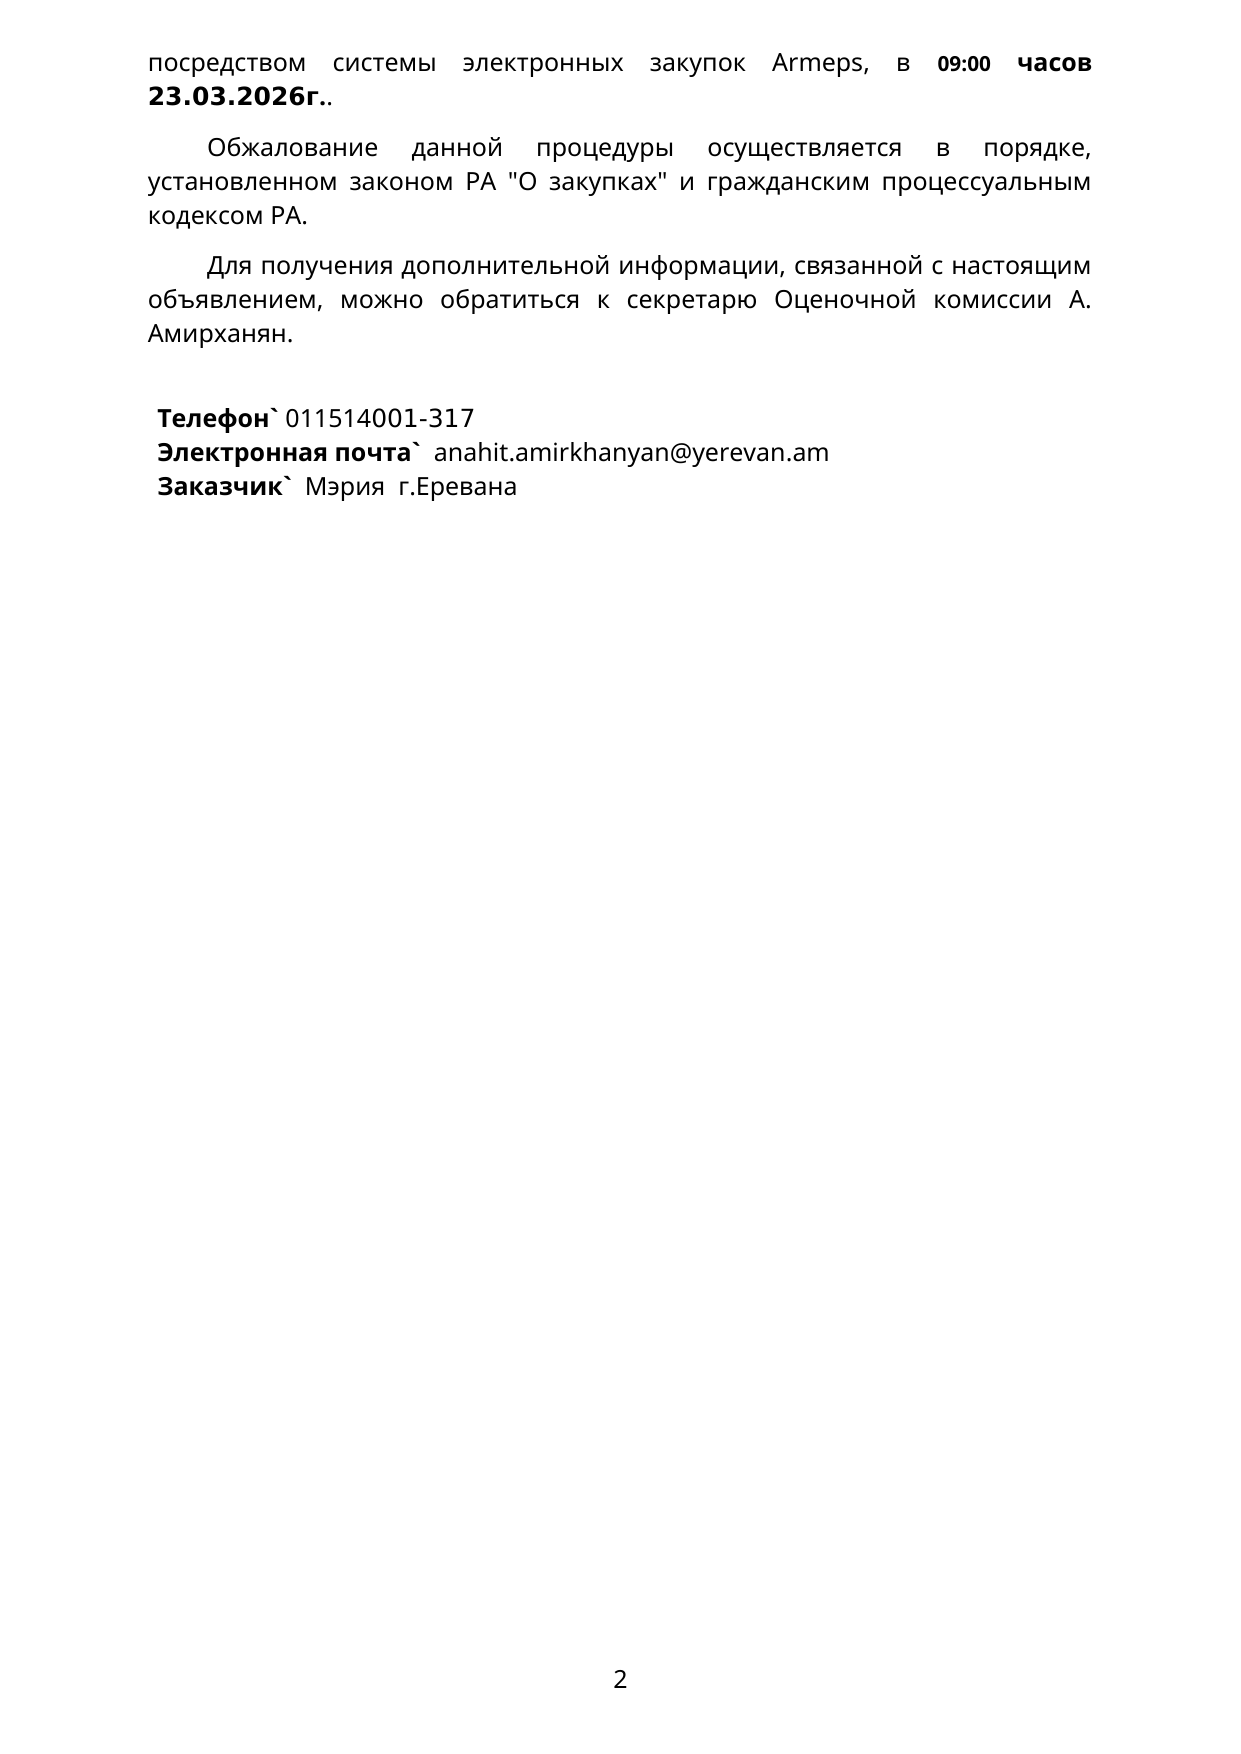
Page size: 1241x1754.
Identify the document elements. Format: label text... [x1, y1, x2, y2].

text Для получения дополнительной информации, связанной с настоящим объявлением, можно обратиться к секретарю Оценочной комиссии А. Амирханян. [148, 248, 1092, 350]
text Обжалование данной процедуры осуществляется в порядке, установленном законом РА "О закупках" и гражданским процессуальным кодексом РА. [148, 129, 1092, 231]
text Электронная почта` anahit.amirkhanyan@yerevan.am [148, 435, 1092, 469]
text Заказчик` Мэрия г.Еревана [148, 469, 1092, 503]
text Телефон` 011514001-317 [148, 401, 1092, 435]
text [148, 44, 1092, 112]
